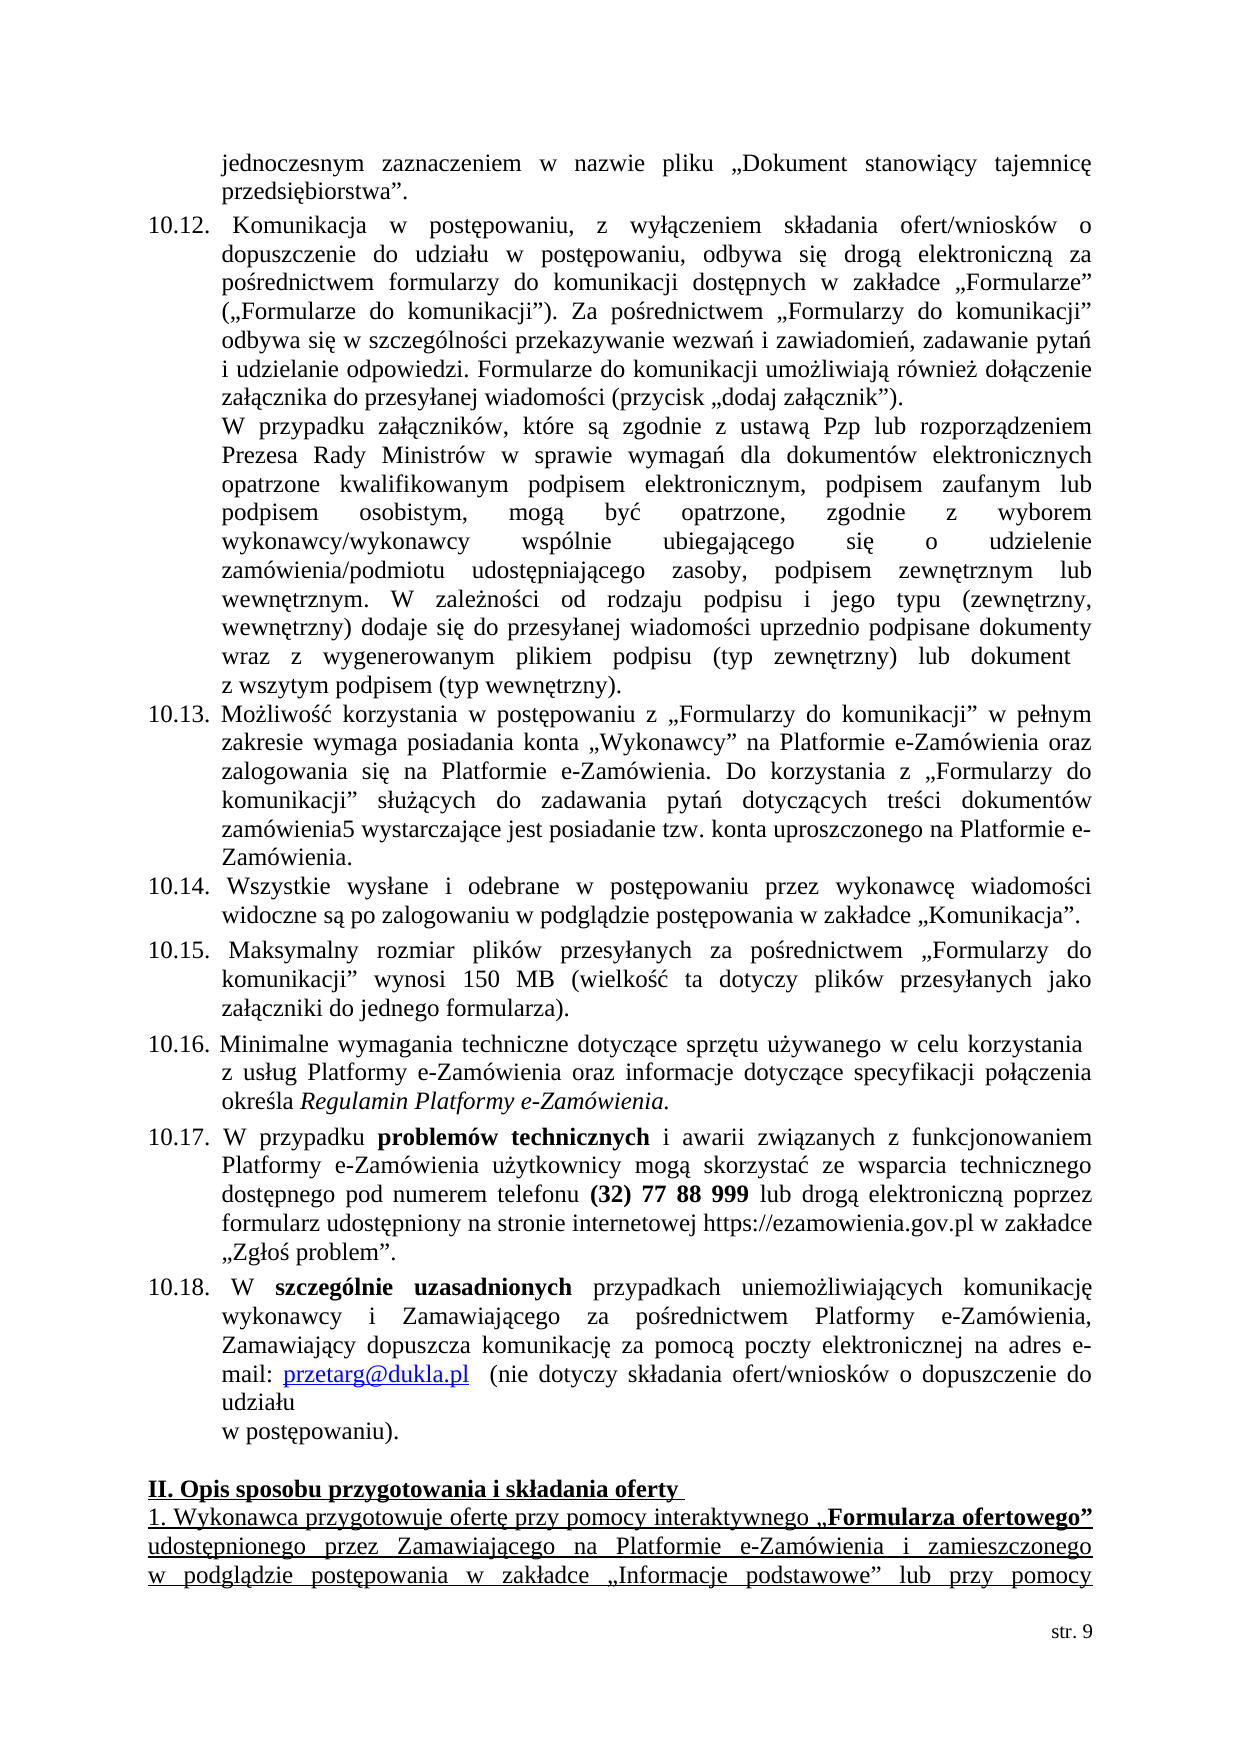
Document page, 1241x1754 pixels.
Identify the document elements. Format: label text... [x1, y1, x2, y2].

text 10.13. Możliwość korzystania w postępowaniu z „Formularzy do komunikacji” w pełnym zakresie wymaga posiadania konta „Wykonawcy” na Platformie e-Zamówienia oraz zalogowania się na Platformie e-Zamówienia. Do korzystania z „Formularzy do komunikacji” służących do zadawania pytań dotyczących treści dokumentów zamówienia5 wystarczające jest posiadanie tzw. konta uproszczonego na Platformie e-Zamówienia. [148, 699, 1093, 871]
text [148, 1558, 1093, 1585]
text 10.15. Maksymalny rozmiar plików przesyłanych za pośrednictwem „Formularzy do komunikacji” wynosi 150 MB (wielkość ta dotyczy plików przesyłanych jako załączniki do jednego formularza). [148, 936, 1093, 1022]
text 10.12. Komunikacja w postępowaniu, z wyłączeniem składania ofert/wniosków o dopuszczenie do udziału w postępowaniu, odbywa się drogą elektroniczną za pośrednictwem formularzy do komunikacji dostępnych w zakładce „Formularze” („Formularze do komunikacji”). Za pośrednictwem „Formularzy do komunikacji” odbywa się w szczególności przekazywanie wezwań i zawiadomień, zadawanie pytań i udzielanie odpowiedzi. Formularze do komunikacji umożliwiają również dołączenie załącznika do przesyłanej wiadomości (przycisk „dodaj załącznik”). [148, 210, 1093, 411]
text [148, 148, 1093, 205]
text 10.17. W przypadku problemów technicznych i awarii związanych z funkcjonowaniem Platformy e-Zamówienia użytkownicy mogą skorzystać ze wsparcia technicznego dostępnego pod numerem telefonu (32) 77 88 999 lub drogą elektroniczną poprzez formularz udostępniony na stronie internetowej https://ezamowienia.gov.pl w zakładce „Zgłoś problem”. [148, 1122, 1093, 1266]
text W przypadku załączników, które są zgodnie z ustawą Pzp lub rozporządzeniem Prezesa Rady Ministrów w sprawie wymagań dla dokumentów elektronicznych opatrzone kwalifikowanym podpisem elektronicznym, podpisem zaufanym lub podpisem osobistym, mogą być opatrzone, zgodnie z wyborem wykonawcy/wykonawcy wspólnie ubiegającego się o udzielenie zamówienia/podmiotu udostępniającego zasoby, podpisem zewnętrznym lub wewnętrznym. W zależności od rodzaju podpisu i jego typu (zewnętrzny, wewnętrzny) dodaje się do przesyłanej wiadomości uprzednio podpisane dokumenty wraz z wygenerowanym plikiem podpisu (typ zewnętrzny) lub dokument z wszytym podpisem (typ wewnętrzny). [221, 411, 1093, 699]
text 10.14. Wszystkie wysłane i odebrane w postępowaniu przez wykonawcę wiadomości widoczne są po zalogowaniu w podglądzie postępowania w zakładce „Komunikacja”. [148, 871, 1093, 929]
text II. Opis sposobu przygotowania i składania oferty [148, 1474, 1093, 1502]
text 10.16. Minimalne wymagania techniczne dotyczące sprzętu używanego w celu korzystania z usług Platformy e-Zamówienia oraz informacje dotyczące specyfikacji połączenia określa Regulamin Platformy e-Zamówienia. [148, 1029, 1093, 1115]
text 10.18. W szczególnie uzasadnionych przypadkach uniemożliwiających komunikację wykonawcy i Zamawiającego za pośrednictwem Platformy e-Zamówienia, Zamawiający dopuszcza komunikację za pomocą poczty elektronicznej na adres e-mail: przetarg@dukla.pl (nie dotyczy składania ofert/wniosków o dopuszczenie do udziału w postępowaniu). [148, 1272, 1093, 1445]
